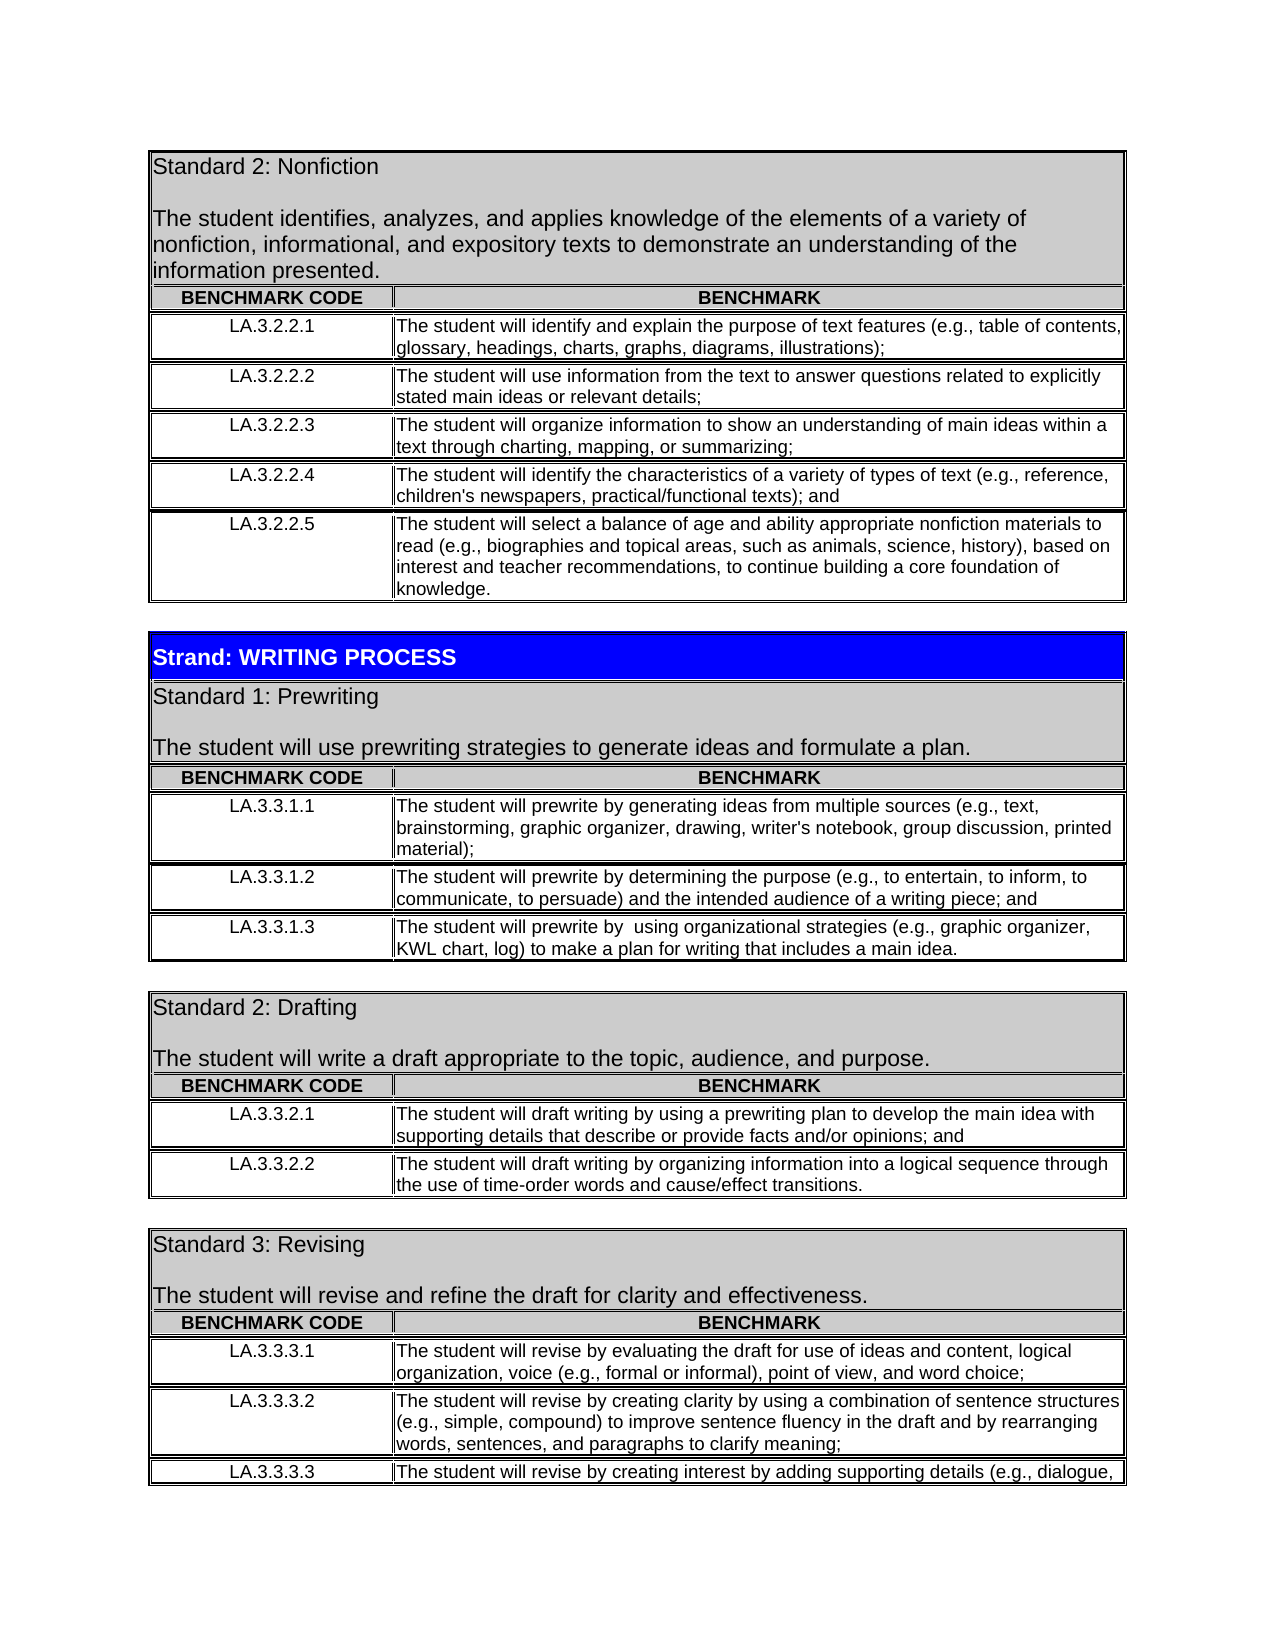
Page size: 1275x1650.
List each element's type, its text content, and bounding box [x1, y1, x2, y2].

table_header The student will revise by evaluating the draft for use of ideas and content, logical organization, voice (e.g., formal or informal), point of view, and word choice; [394, 1340, 1123, 1383]
table_header LA.3.3.3.3 [152, 1461, 394, 1482]
table_header The student will use information from the text to answer questions related to explicitly stated main ideas or relevant details; [394, 365, 1123, 408]
table_header Standard 2: Drafting The student will write a draft appropriate to the topic, audience, and purpose. [152, 994, 1123, 1072]
table_header LA.3.2.2.2 [152, 365, 394, 408]
table_header LA.3.3.2.1 [152, 1103, 394, 1146]
table_header LA.3.3.3.1 [152, 1340, 394, 1383]
table_cell BENCHMARK [394, 284, 1125, 308]
table_header LA.3.3.1.2 [152, 866, 394, 909]
table_cell BENCHMARK [394, 1072, 1125, 1097]
table_header The student will draft writing by organizing information into a logical sequence through the use of time-order words and cause/effect transitions. [394, 1153, 1123, 1196]
table_cell BENCHMARK CODE [150, 1309, 394, 1333]
table_cell Standard 1: Prewriting The student will use prewriting strategies to generate ideas and formulate a plan. [152, 680, 1124, 761]
table_header LA.3.3.2.2 [152, 1153, 394, 1196]
table_cell BENCHMARK CODE [150, 1072, 394, 1097]
table_header LA.3.2.2.1 [152, 315, 394, 358]
table_header LA.3.3.3.2 [152, 1390, 394, 1454]
table_header BENCHMARK [394, 767, 1123, 788]
table_header LA.3.3.1.1 [152, 795, 394, 860]
table_cell BENCHMARK [394, 1309, 1125, 1333]
table_header The student will draft writing by using a prewriting plan to develop the main idea with supporting details that describe or provide facts and/or opinions; and [394, 1103, 1123, 1146]
table_header LA.3.2.2.4 [152, 464, 394, 507]
table_header Standard 3: Revising The student will revise and refine the draft for clarity and effectiveness. [152, 1231, 1123, 1309]
table_header Standard 2: Nonfiction The student identifies, analyzes, and applies knowledge of the elements of a variety of nonfiction, informational, and expository texts to demonstrate an understanding of the information presented. [152, 153, 1123, 284]
table_header The student will select a balance of age and ability appropriate nonfiction materials to read (e.g., biographies and topical areas, such as animals, science, history), based on interest and teacher recommendations, to continue building a core foundation of knowledge. [394, 513, 1123, 599]
table_header The student will prewrite by using organizational strategies (e.g., graphic organizer, KWL chart, log) to make a plan for writing that includes a main idea. [394, 916, 1123, 959]
table_header LA.3.3.1.3 [152, 916, 394, 959]
table_header The student will prewrite by generating ideas from multiple sources (e.g., text, brainstorming, graphic organizer, drawing, writer's notebook, group discussion, printed material); [394, 795, 1123, 860]
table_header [394, 1461, 1123, 1482]
table_cell BENCHMARK CODE [150, 284, 394, 308]
table_header LA.3.2.2.3 [152, 414, 394, 457]
table_header The student will identify the characteristics of a variety of types of text (e.g., reference, children's newspapers, practical/functional texts); and [394, 464, 1123, 507]
table_header The student will organize information to show an understanding of main ideas within a text through charting, mapping, or summarizing; [394, 414, 1123, 457]
table_header The student will revise by creating clarity by using a combination of sentence structures (e.g., simple, compound) to improve sentence fluency in the draft and by rearranging words, sentences, and paragraphs to clarify meaning; [394, 1390, 1123, 1454]
table_header LA.3.2.2.5 [152, 513, 394, 599]
table_header Strand: WRITING PROCESS [152, 635, 1123, 679]
table_header The student will identify and explain the purpose of text features (e.g., table of contents, glossary, headings, charts, graphs, diagrams, illustrations); [394, 315, 1123, 358]
table_header The student will prewrite by determining the purpose (e.g., to entertain, to inform, to communicate, to persuade) and the intended audience of a writing piece; and [394, 866, 1123, 909]
table_header BENCHMARK CODE [152, 767, 394, 788]
